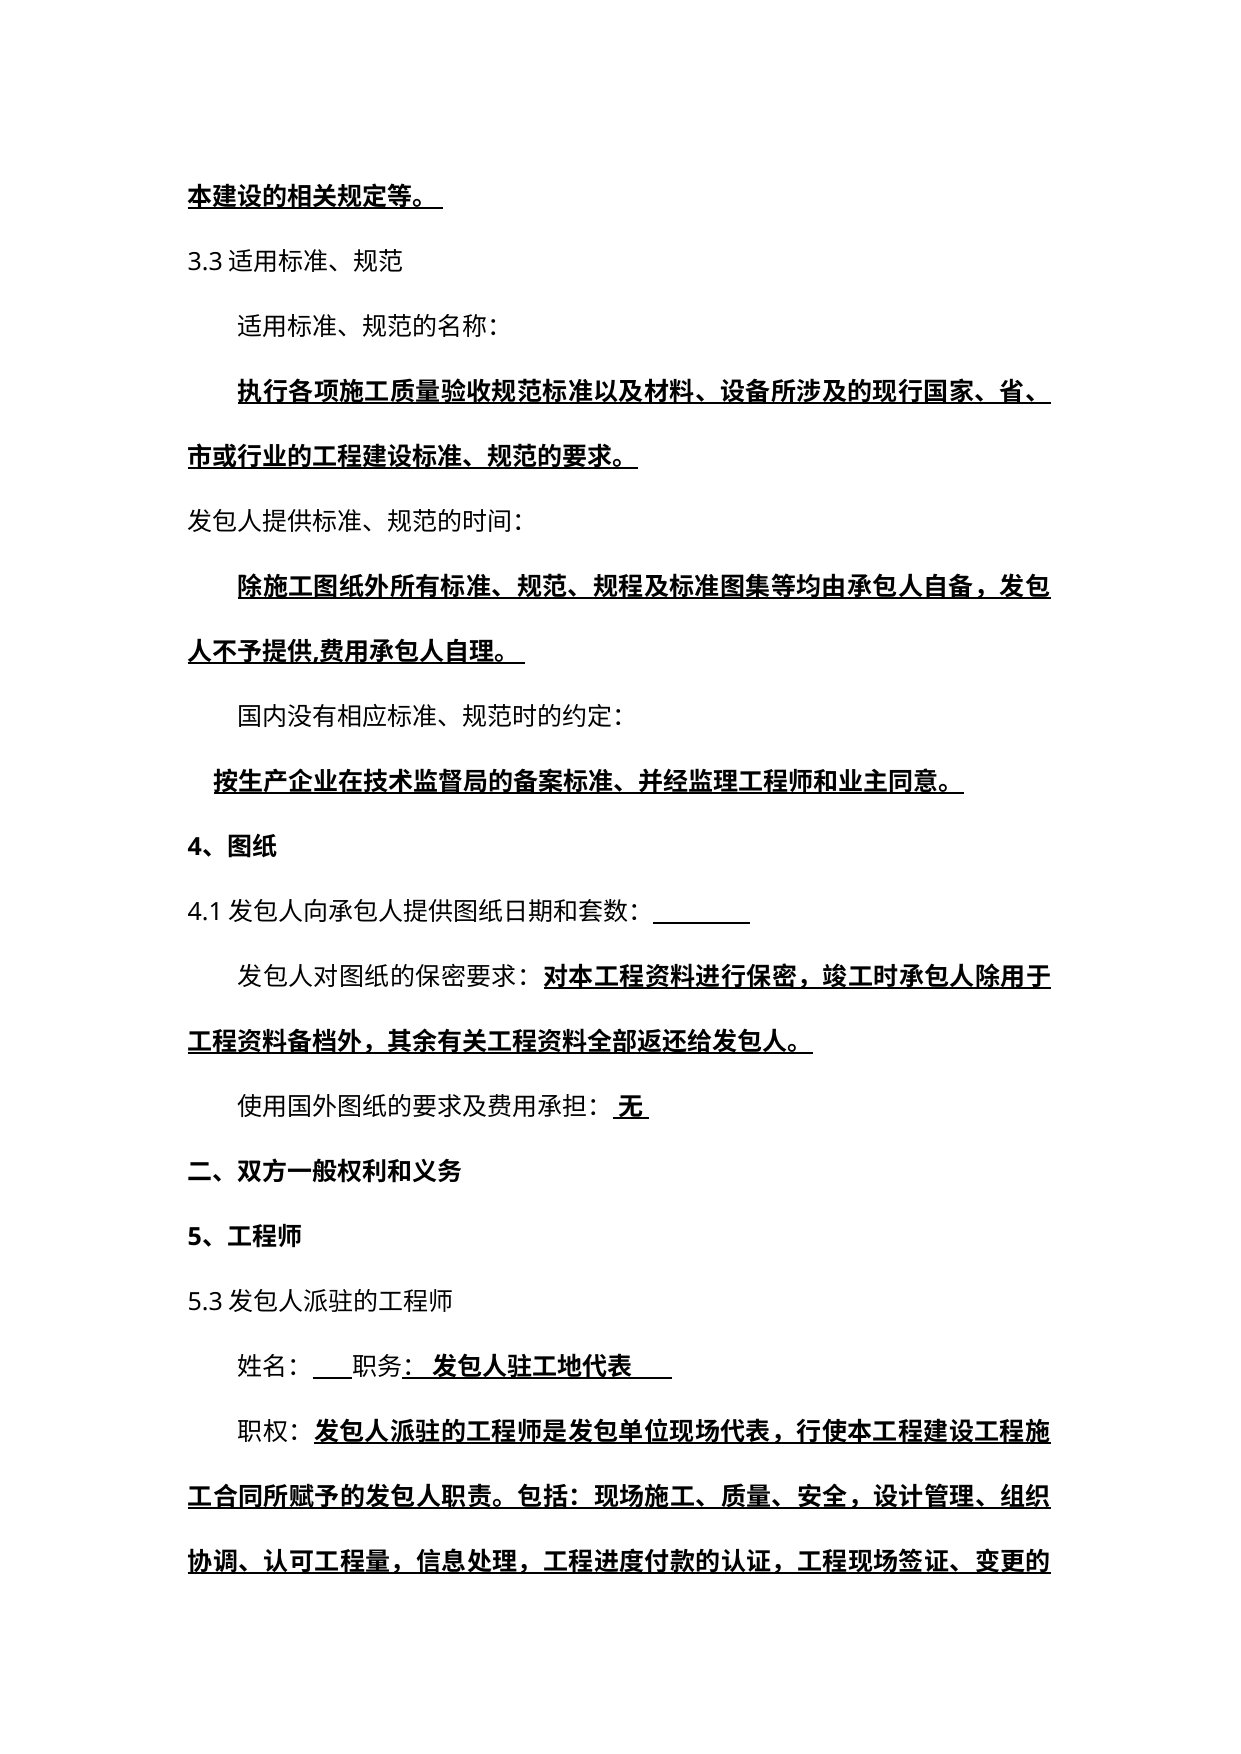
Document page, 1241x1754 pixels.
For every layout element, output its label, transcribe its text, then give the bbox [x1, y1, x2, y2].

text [187, 1397, 1053, 1592]
text 发包人提供标准、规范的时间： [187, 487, 1053, 552]
text 执行各项施工质量验收规范标准以及材料、设备所涉及的现行国家、省、市或行业的工程建设标准、规范的要求。 [187, 357, 1053, 487]
text 5、工程师 [187, 1202, 1053, 1267]
text 5.3发包人派驻的工程师 [187, 1267, 1053, 1332]
text 姓名： 职务： 发包人驻工地代表 [187, 1332, 1053, 1397]
text 3.3适用标准、规范 [187, 227, 1053, 292]
text 国内没有相应标准、规范时的约定： [187, 682, 1053, 747]
text 适用标准、规范的名称： [187, 292, 1053, 357]
text 4、图纸 [187, 812, 1053, 877]
text 除施工图纸外所有标准、规范、规程及标准图集等均由承包人自备，发包人不予提供,费用承包人自理。 [187, 552, 1053, 682]
text 使用国外图纸的要求及费用承担： 无 [187, 1072, 1053, 1137]
text 4.1发包人向承包人提供图纸日期和套数： [187, 877, 1053, 942]
text 发包人对图纸的保密要求：对本工程资料进行保密，竣工时承包人除用于工程资料备档外，其余有关工程资料全部返还给发包人。 [187, 942, 1053, 1072]
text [187, 162, 1053, 227]
text 按生产企业在技术监督局的备案标准、并经监理工程师和业主同意。 [187, 747, 1053, 812]
text 二、双方一般权利和义务 [187, 1137, 1053, 1202]
